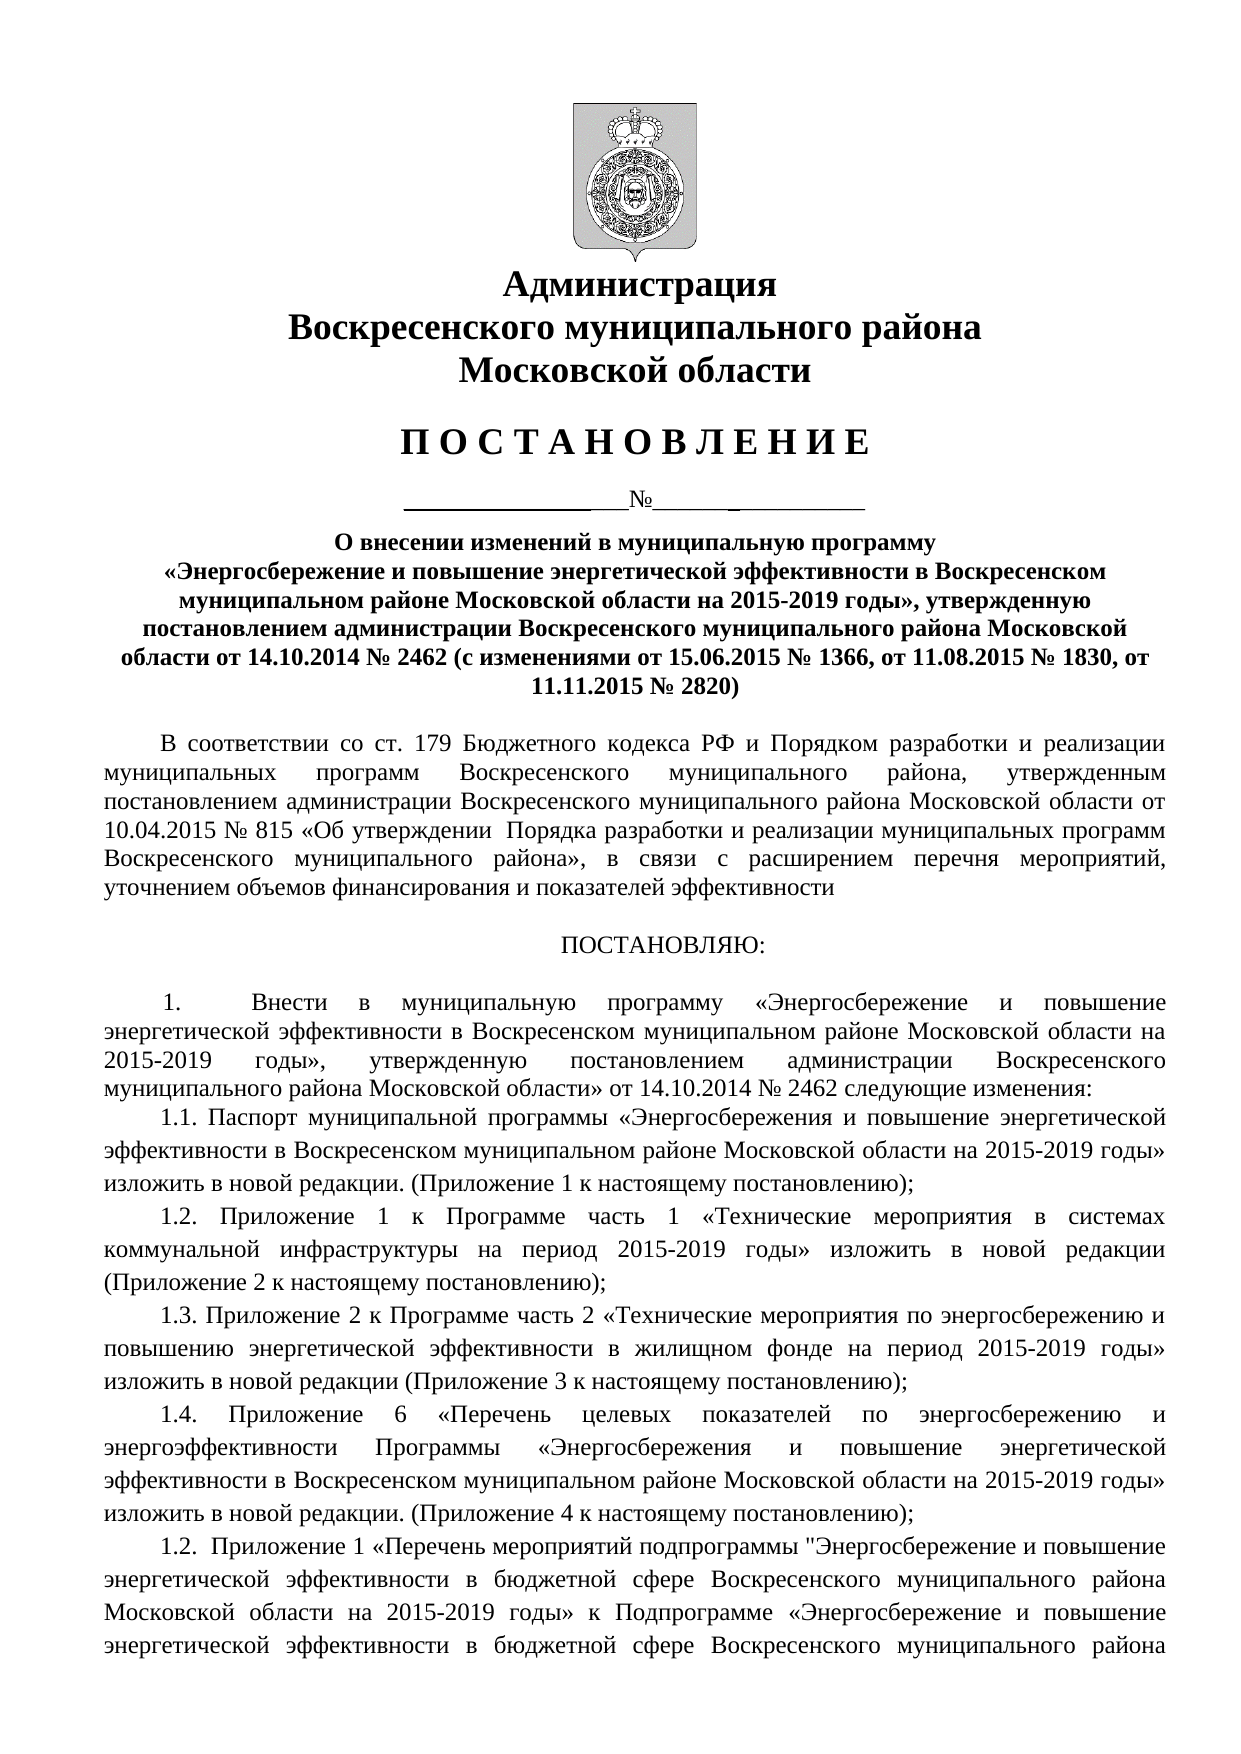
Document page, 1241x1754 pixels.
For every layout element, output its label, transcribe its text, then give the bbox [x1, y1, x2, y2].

text О внесении изменений в муниципальную программу [103, 527, 1167, 556]
title Администрация [103, 261, 1167, 304]
text 1.1. Паспорт муниципальной программы «Энергосбережения и повышение энергетической эффективности в Воскресенском муниципальном районе Московской области на 2015-2019 годы» изложить в новой редакции. (Приложение 1 к настоящему постановлению); [103, 1102, 1167, 1197]
text «Энергосбережение и повышение энергетической эффективности в Воскресенском муниципальном районе Московской области на 2015-2019 годы», утвержденную постановлением администрации Воскресенского муниципального района Московской области от 14.10.2014 № 2462 (с изменениями от 15.06.2015 № 1366, от 11.08.2015 № 1830, от 11.11.2015 № 2820) [103, 556, 1167, 700]
title Воскресенского муниципального района [103, 304, 1167, 347]
list Внести в муниципальную программу «Энергосбережение и повышение энергетической эффективности в Воскресенском муниципальном районе Московской области на 2015-2019 годы», утвержденную постановлением администрации Воскресенского муниципального района Московской области» от 14.10.2014 № 2462 следующие изменения: [103, 987, 1167, 1102]
text ПОСТАНОВЛЯЮ: [103, 930, 1167, 958]
text 1.2. Приложение 1 к Программе часть 1 «Технические мероприятия в системах коммунальной инфраструктуры на период 2015-2019 годы» изложить в новой редакции (Приложение 2 к настоящему постановлению); [103, 1201, 1167, 1296]
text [103, 1531, 1167, 1659]
title П О С Т А Н О В Л Е Н И Е [103, 419, 1167, 462]
text 1.4. Приложение 6 «Перечень целевых показателей по энергосбережению и энергоэффективности Программы «Энергосбережения и повышение энергетической эффективности в Воскресенском муниципальном районе Московской области на 2015-2019 годы» изложить в новой редакции. (Приложение 4 к настоящему постановлению); [103, 1399, 1167, 1527]
text 1.3. Приложение 2 к Программе часть 2 «Технические мероприятия по энергосбережению и повышению энергетической эффективности в жилищном фонде на период 2015-2019 годы» изложить в новой редакции (Приложение 3 к настоящему постановлению); [103, 1300, 1167, 1395]
title __________________№_________________ [103, 484, 1167, 513]
subtitle Московской области [103, 347, 1167, 391]
picture [573, 103, 697, 262]
text В соответствии со ст. 179 Бюджетного кодекса РФ и Порядком разработки и реализации муниципальных программ Воскресенского муниципального района, утвержденным постановлением администрации Воскресенского муниципального района Московской области от 10.04.2015 № 815 «Об утверждении Порядка разработки и реализации муниципальных программ Воскресенского муниципального района», в связи с расширением перечня мероприятий, уточнением объемов финансирования и показателей эффективности [103, 728, 1167, 901]
